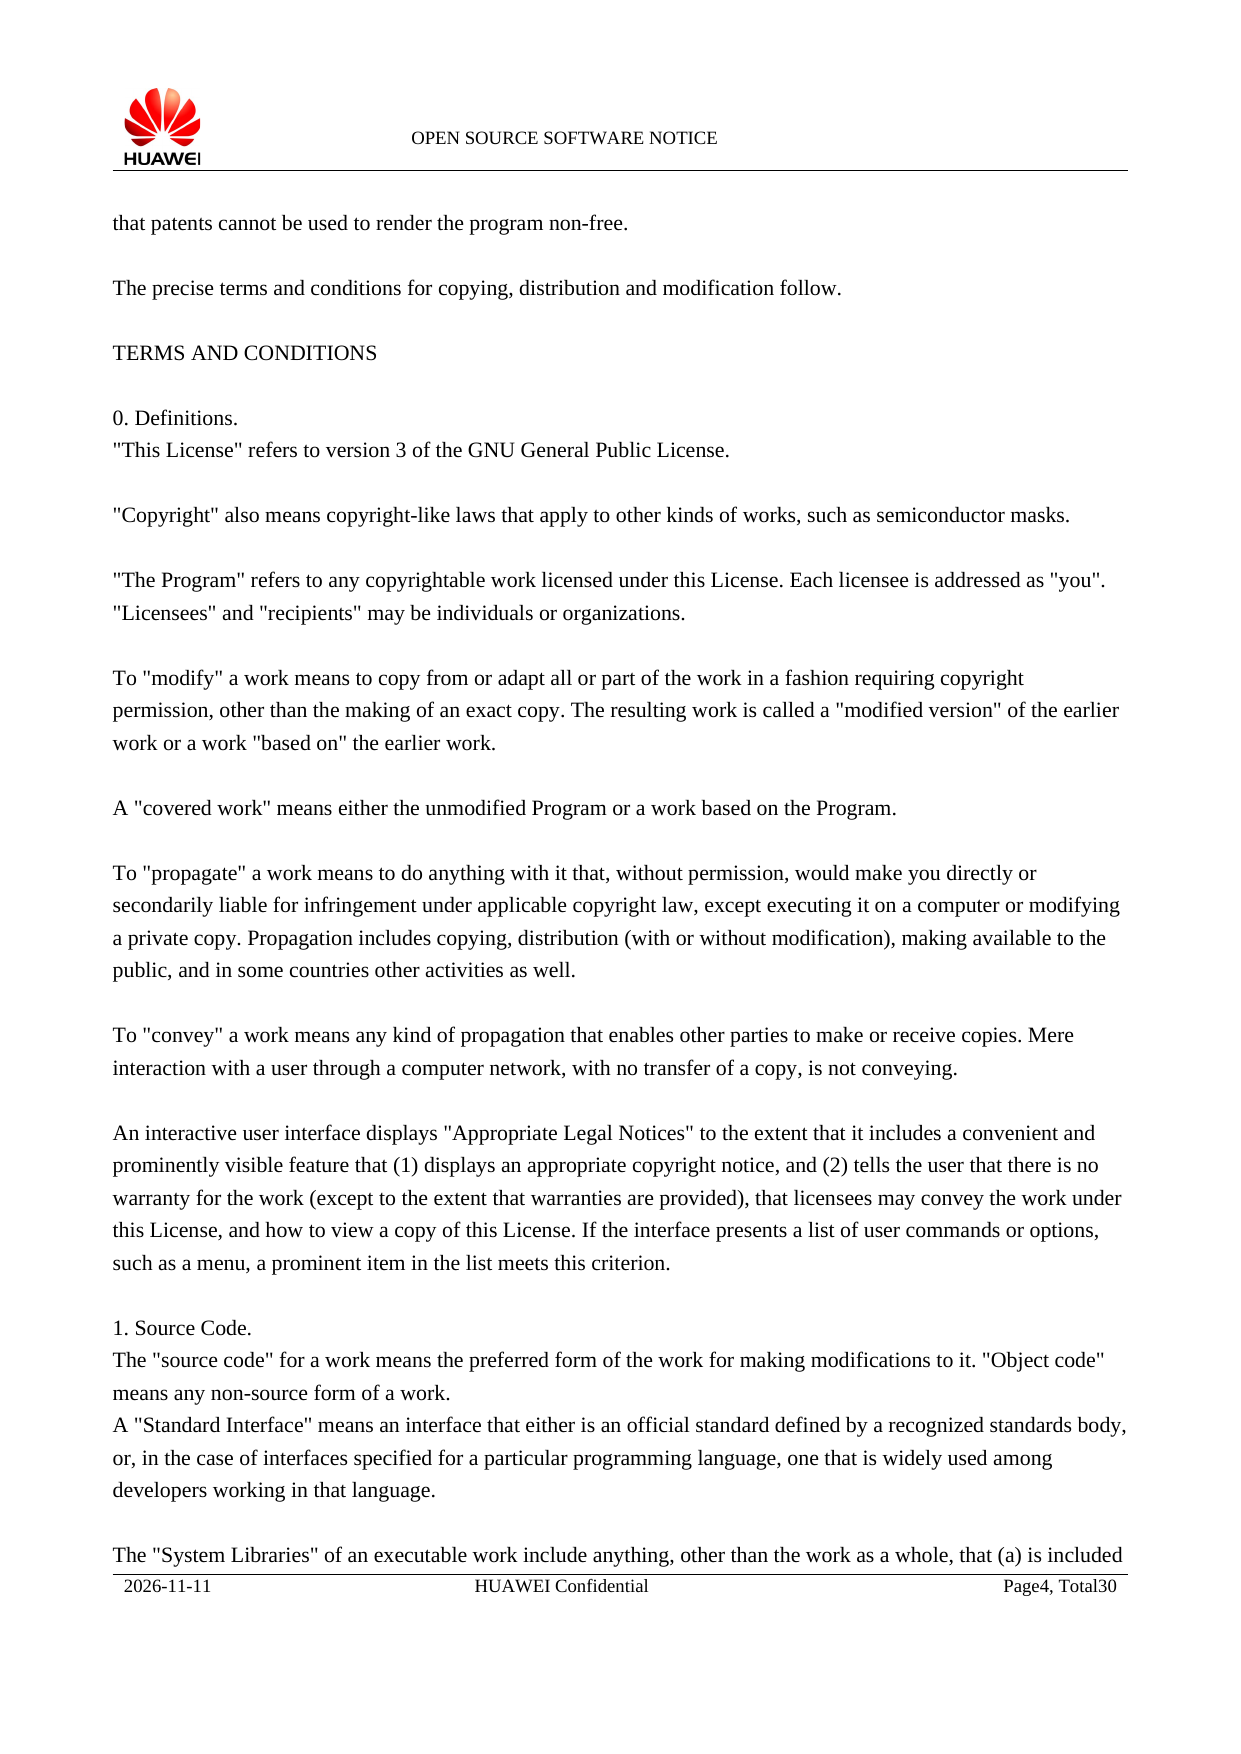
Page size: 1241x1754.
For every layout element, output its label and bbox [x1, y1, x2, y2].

picture [124, 88, 201, 165]
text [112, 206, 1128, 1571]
